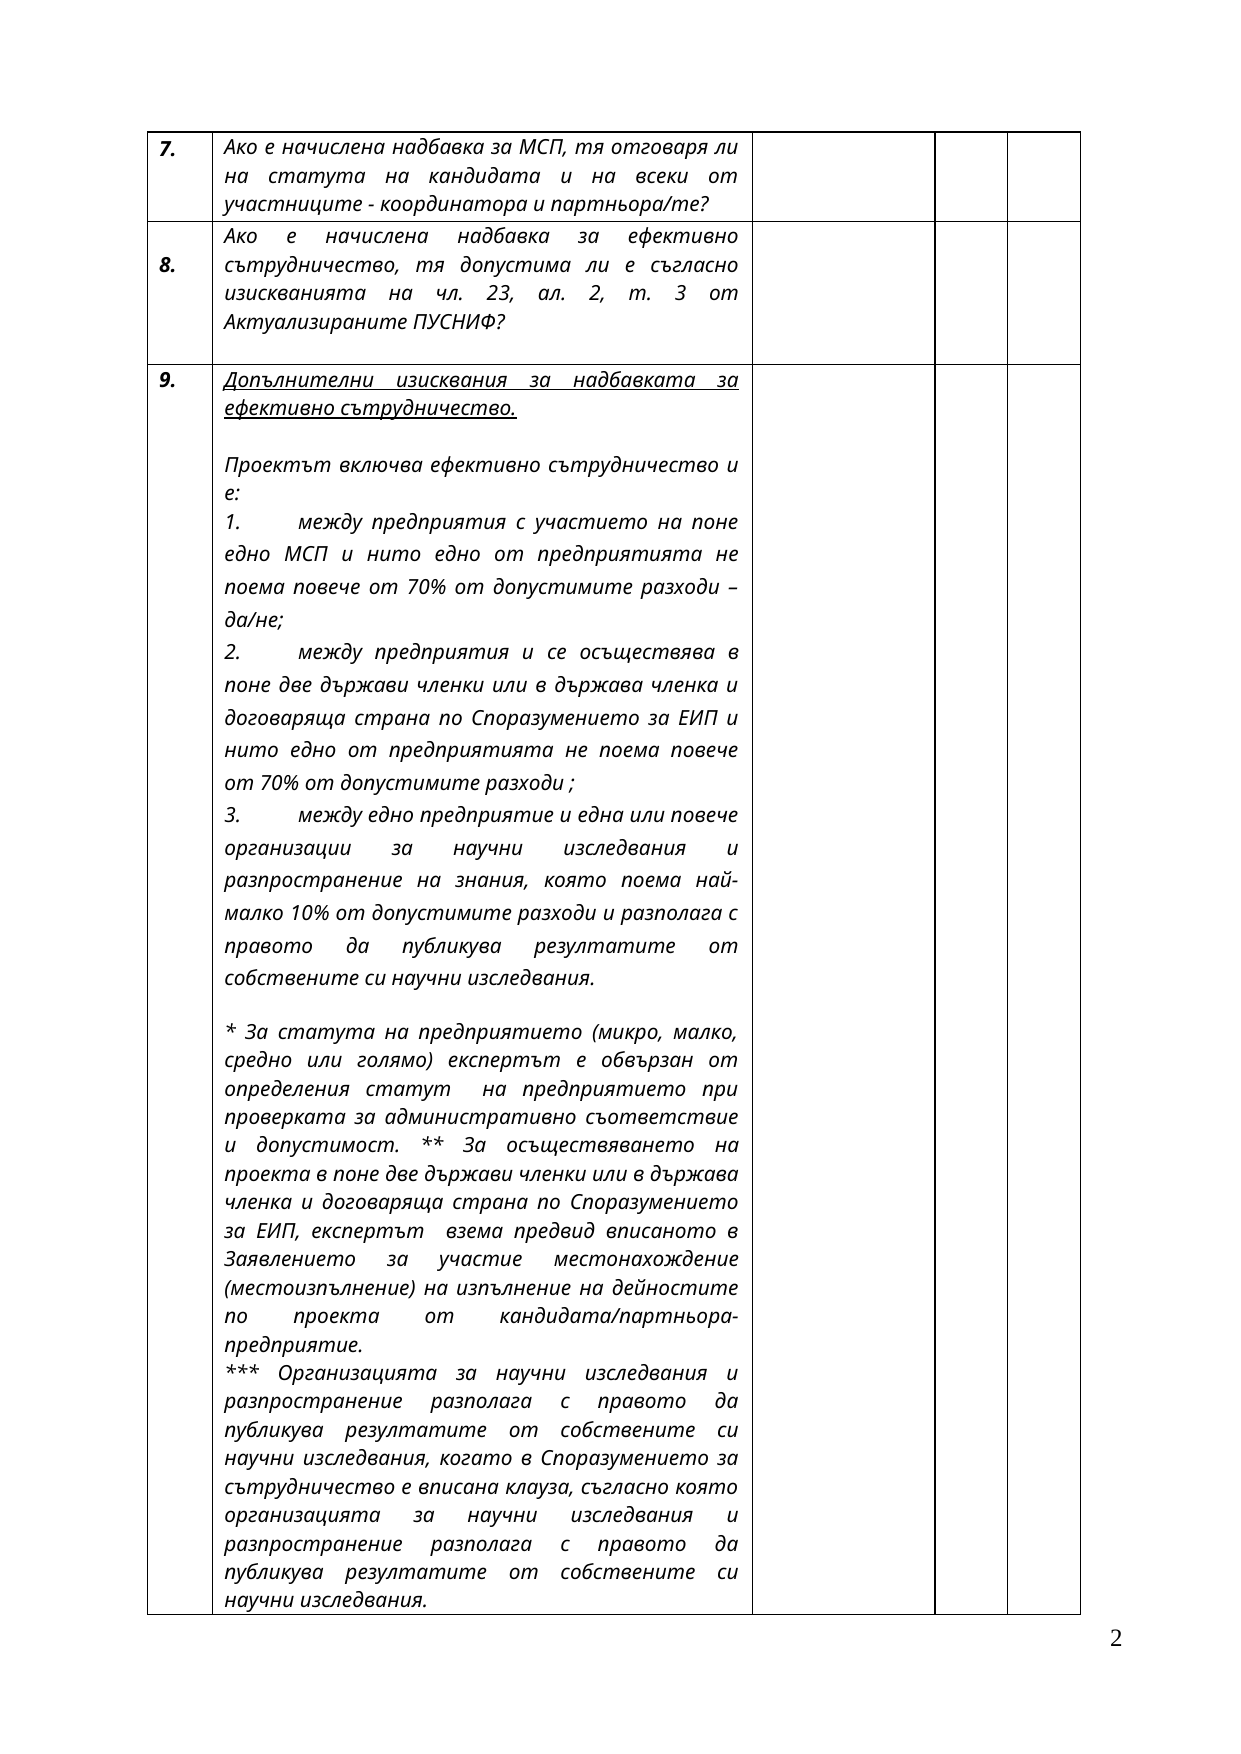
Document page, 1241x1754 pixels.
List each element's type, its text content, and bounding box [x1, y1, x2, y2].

table_cell [753, 365, 934, 1614]
table_cell Ако е начислена надбавка за МСП, тя отговаря ли на статута на кандидата и на всеки от участниците - координатора и партньора/те? [213, 133, 752, 221]
table_cell [753, 133, 934, 221]
table_cell Ако е начислена надбавка за ефективно сътрудничество, тя допустима ли е съгласно изискванията на чл. 23, ал. 2, т. 3 от Актуализираните ПУСНИФ? [213, 222, 752, 364]
table_cell [936, 133, 1007, 221]
table_cell [148, 365, 212, 1614]
table_cell [1008, 133, 1080, 221]
table_cell [936, 222, 1007, 364]
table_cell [213, 365, 752, 1614]
table_cell [148, 222, 212, 364]
table_cell [148, 133, 212, 221]
table_cell [1008, 365, 1080, 1614]
table_cell [753, 222, 934, 364]
table_cell [1008, 222, 1080, 364]
table_cell [936, 365, 1007, 1614]
